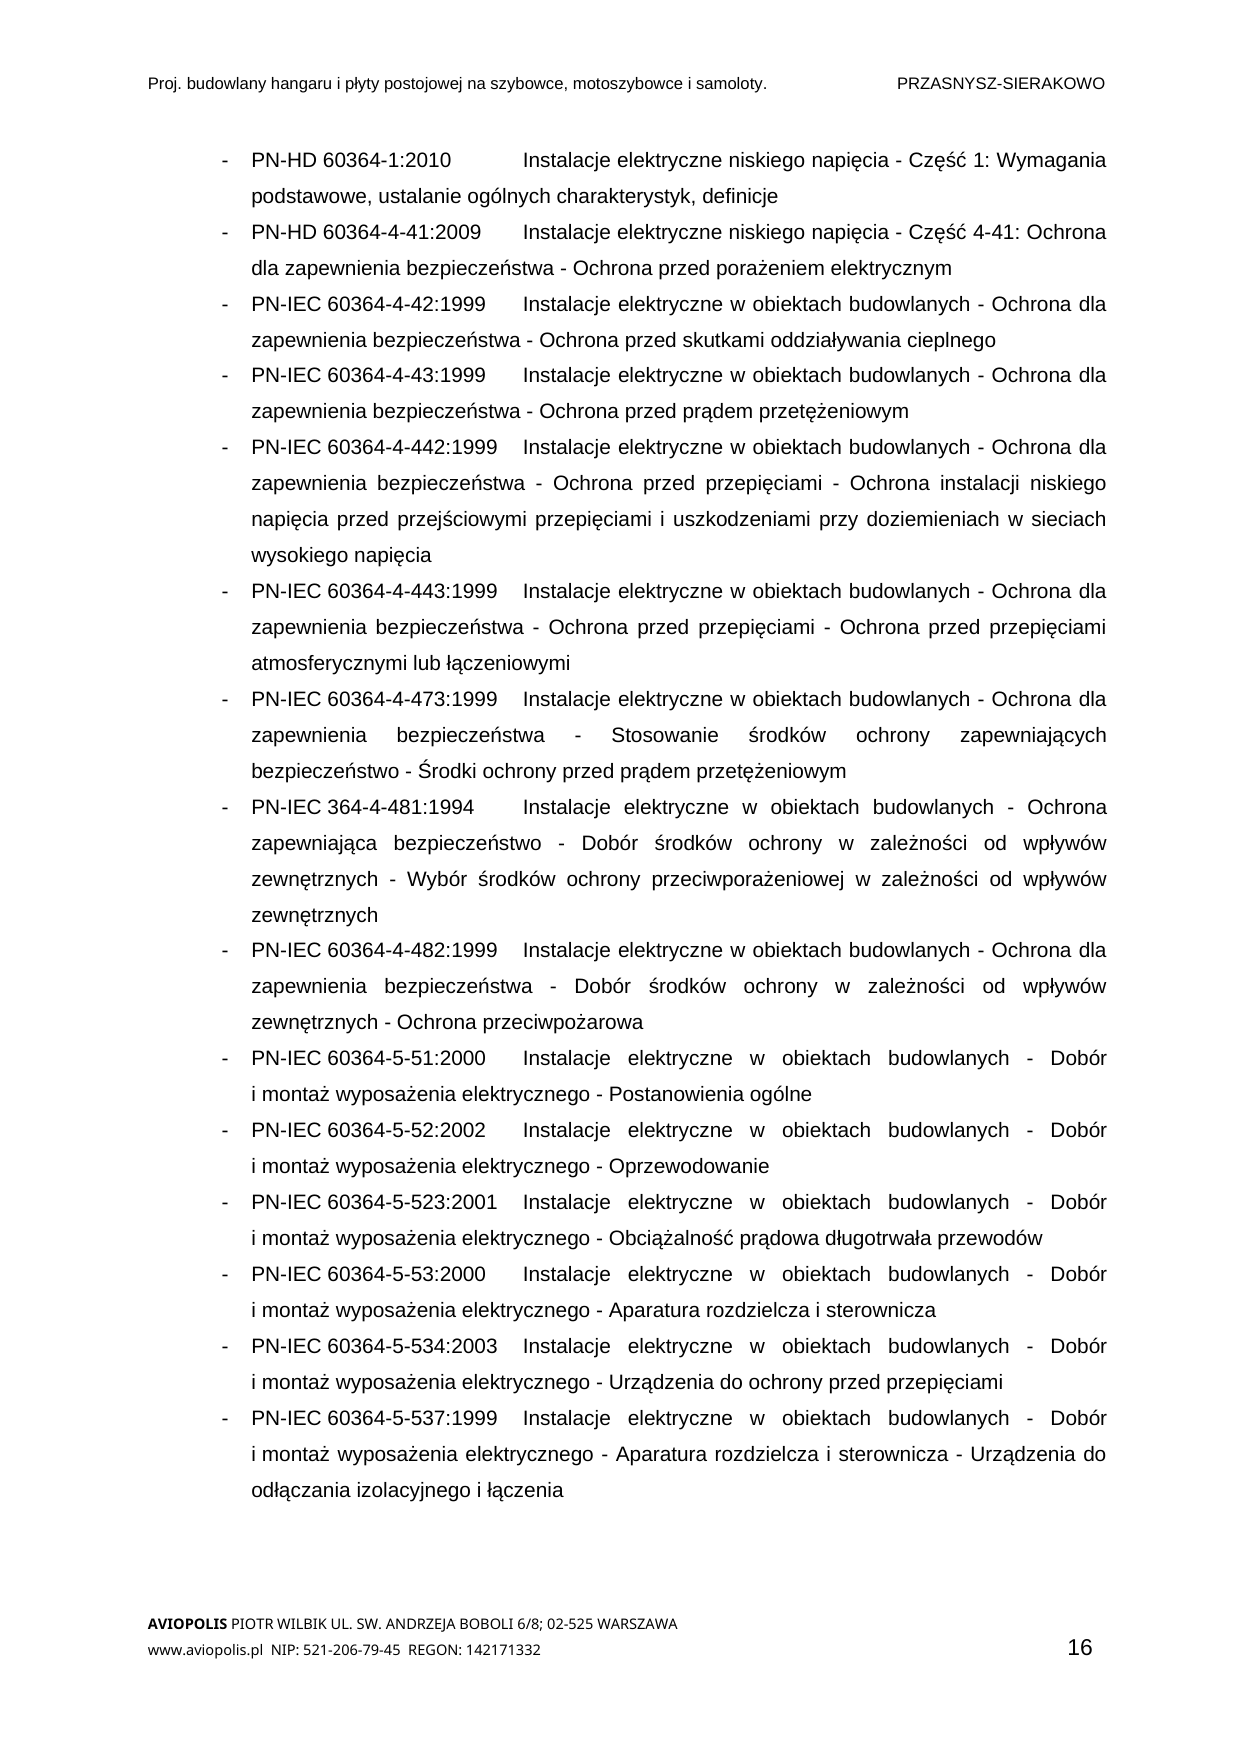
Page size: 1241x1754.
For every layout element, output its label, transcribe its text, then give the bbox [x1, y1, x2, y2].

list PN-IEC 60364-4-442:1999 Instalacje elektryczne w obiektach budowlanych - Ochrona dla zapewnienia bezpieczeństwa - Ochrona przed przepięciami - Ochrona instalacji niskiego napięcia przed przejściowymi przepięciami i uszkodzeniami przy doziemieniach w sieciach wysokiego napięcia [221, 435, 1107, 567]
list PN-IEC 364-4-481:1994 Instalacje elektryczne w obiektach budowlanych - Ochrona zapewniająca bezpieczeństwo - Dobór środków ochrony w zależności od wpływów zewnętrznych - Wybór środków ochrony przeciwporażeniowej w zależności od wpływów zewnętrznych [221, 794, 1107, 926]
list PN-HD 60364-4-41:2009 Instalacje elektryczne niskiego napięcia - Część 4-41: Ochrona dla zapewnienia bezpieczeństwa - Ochrona przed porażeniem elektrycznym [221, 219, 1107, 279]
list PN-IEC 60364-5-51:2000 Instalacje elektryczne w obiektach budowlanych - Dobór i montaż wyposażenia elektrycznego - Postanowienia ogólne [221, 1046, 1107, 1106]
list PN-HD 60364-1:2010 Instalacje elektryczne niskiego napięcia - Część 1: Wymagania podstawowe, ustalanie ogólnych charakterystyk, definicje [221, 148, 1107, 208]
list PN-IEC 60364-5-52:2002 Instalacje elektryczne w obiektach budowlanych - Dobór i montaż wyposażenia elektrycznego - Oprzewodowanie [221, 1118, 1107, 1178]
list PN-IEC 60364-5-523:2001 Instalacje elektryczne w obiektach budowlanych - Dobór i montaż wyposażenia elektrycznego - Obciążalność prądowa długotrwała przewodów [221, 1190, 1107, 1250]
list PN-IEC 60364-4-473:1999 Instalacje elektryczne w obiektach budowlanych - Ochrona dla zapewnienia bezpieczeństwa - Stosowanie środków ochrony zapewniających bezpieczeństwo - Środki ochrony przed prądem przetężeniowym [221, 687, 1107, 783]
list PN-IEC 60364-5-534:2003 Instalacje elektryczne w obiektach budowlanych - Dobór i montaż wyposażenia elektrycznego - Urządzenia do ochrony przed przepięciami [221, 1334, 1107, 1393]
list PN-IEC 60364-4-42:1999 Instalacje elektryczne w obiektach budowlanych - Ochrona dla zapewnienia bezpieczeństwa - Ochrona przed skutkami oddziaływania cieplnego [221, 291, 1107, 351]
list PN-IEC 60364-4-482:1999 Instalacje elektryczne w obiektach budowlanych - Ochrona dla zapewnienia bezpieczeństwa - Dobór środków ochrony w zależności od wpływów zewnętrznych - Ochrona przeciwpożarowa [221, 938, 1107, 1034]
list PN-IEC 60364-5-537:1999 Instalacje elektryczne w obiektach budowlanych - Dobór i montaż wyposażenia elektrycznego - Aparatura rozdzielcza i sterownicza - Urządzenia do odłączania izolacyjnego i łączenia [221, 1406, 1107, 1501]
list PN-IEC 60364-4-443:1999 Instalacje elektryczne w obiektach budowlanych - Ochrona dla zapewnienia bezpieczeństwa - Ochrona przed przepięciami - Ochrona przed przepięciami atmosferycznymi lub łączeniowymi [221, 579, 1107, 675]
list PN-IEC 60364-5-53:2000 Instalacje elektryczne w obiektach budowlanych - Dobór i montaż wyposażenia elektrycznego - Aparatura rozdzielcza i sterownicza [221, 1262, 1107, 1322]
list PN-IEC 60364-4-43:1999 Instalacje elektryczne w obiektach budowlanych - Ochrona dla zapewnienia bezpieczeństwa - Ochrona przed prądem przetężeniowym [221, 363, 1107, 423]
